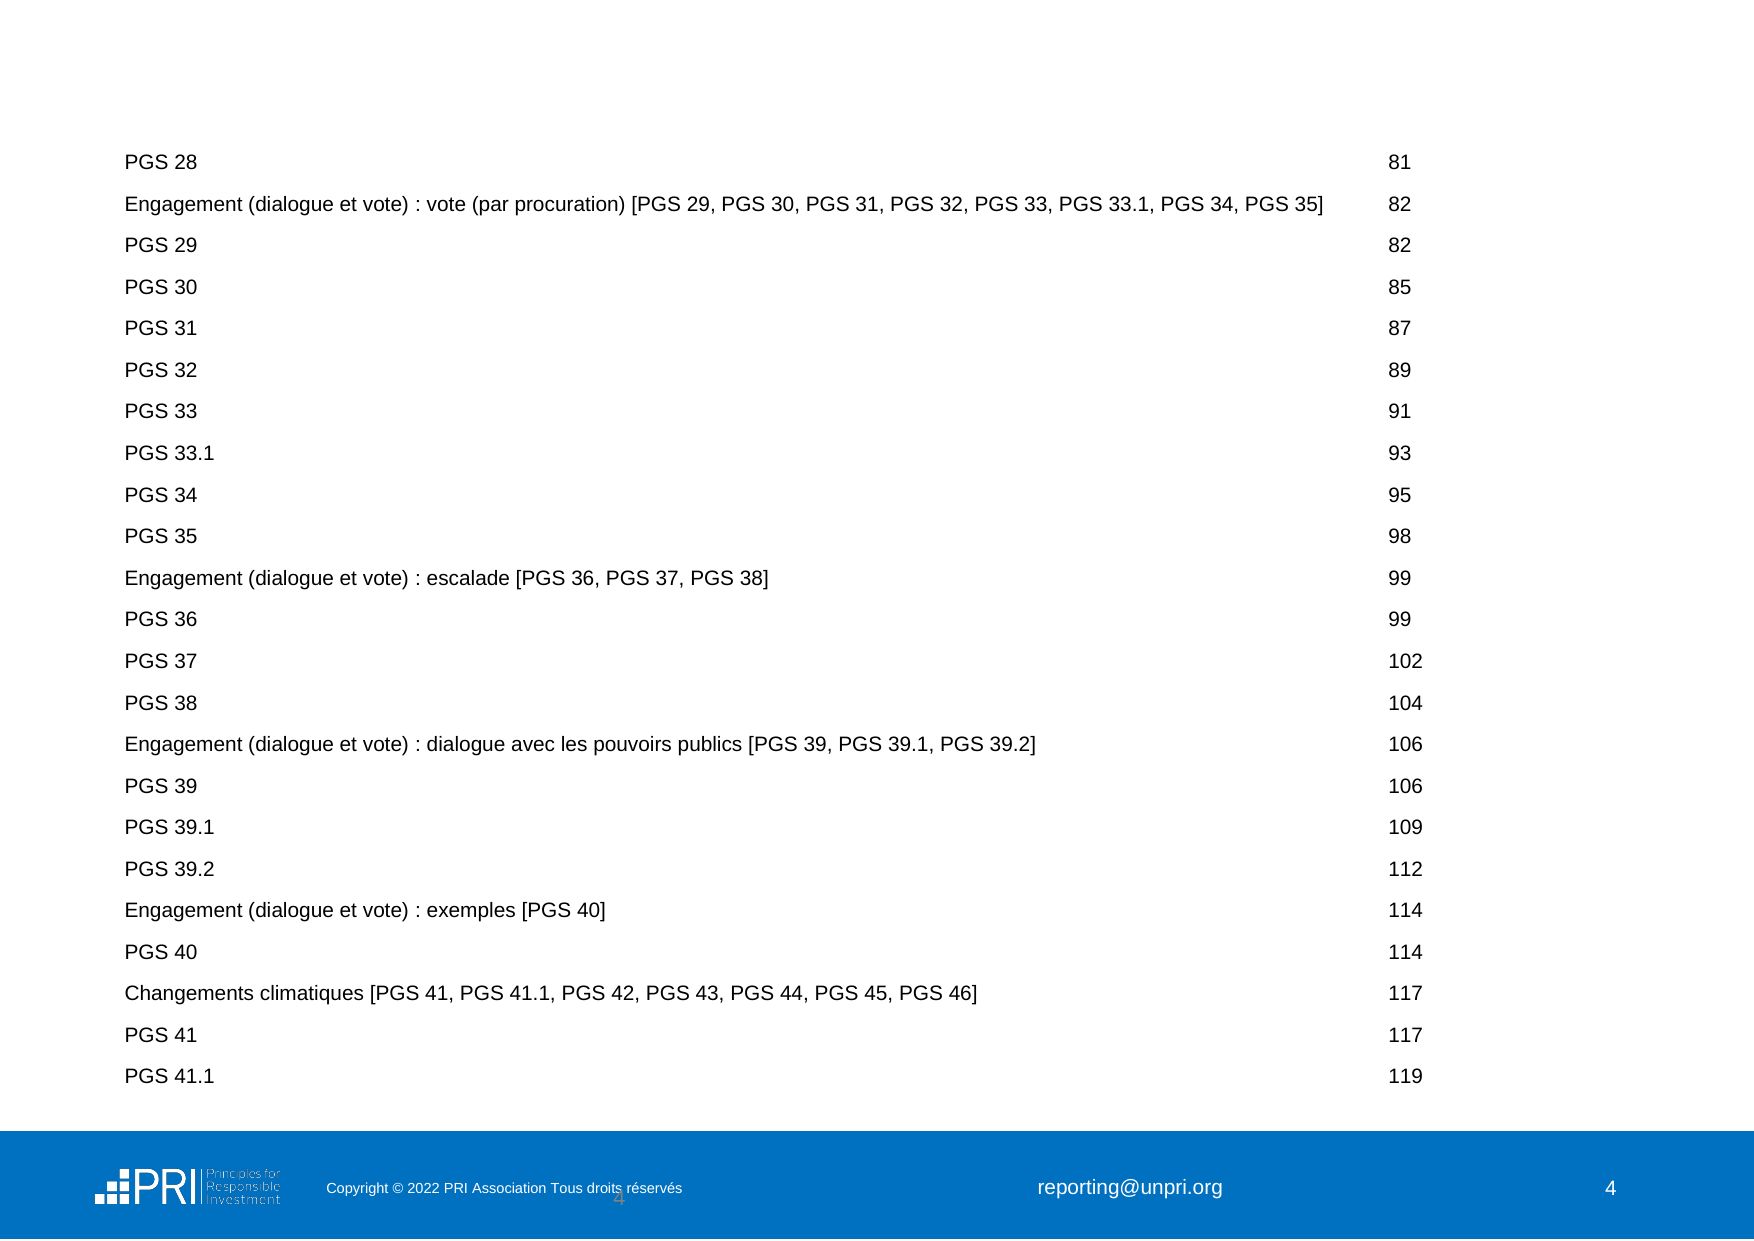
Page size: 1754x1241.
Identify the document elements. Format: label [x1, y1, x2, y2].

picture [92, 1166, 282, 1207]
